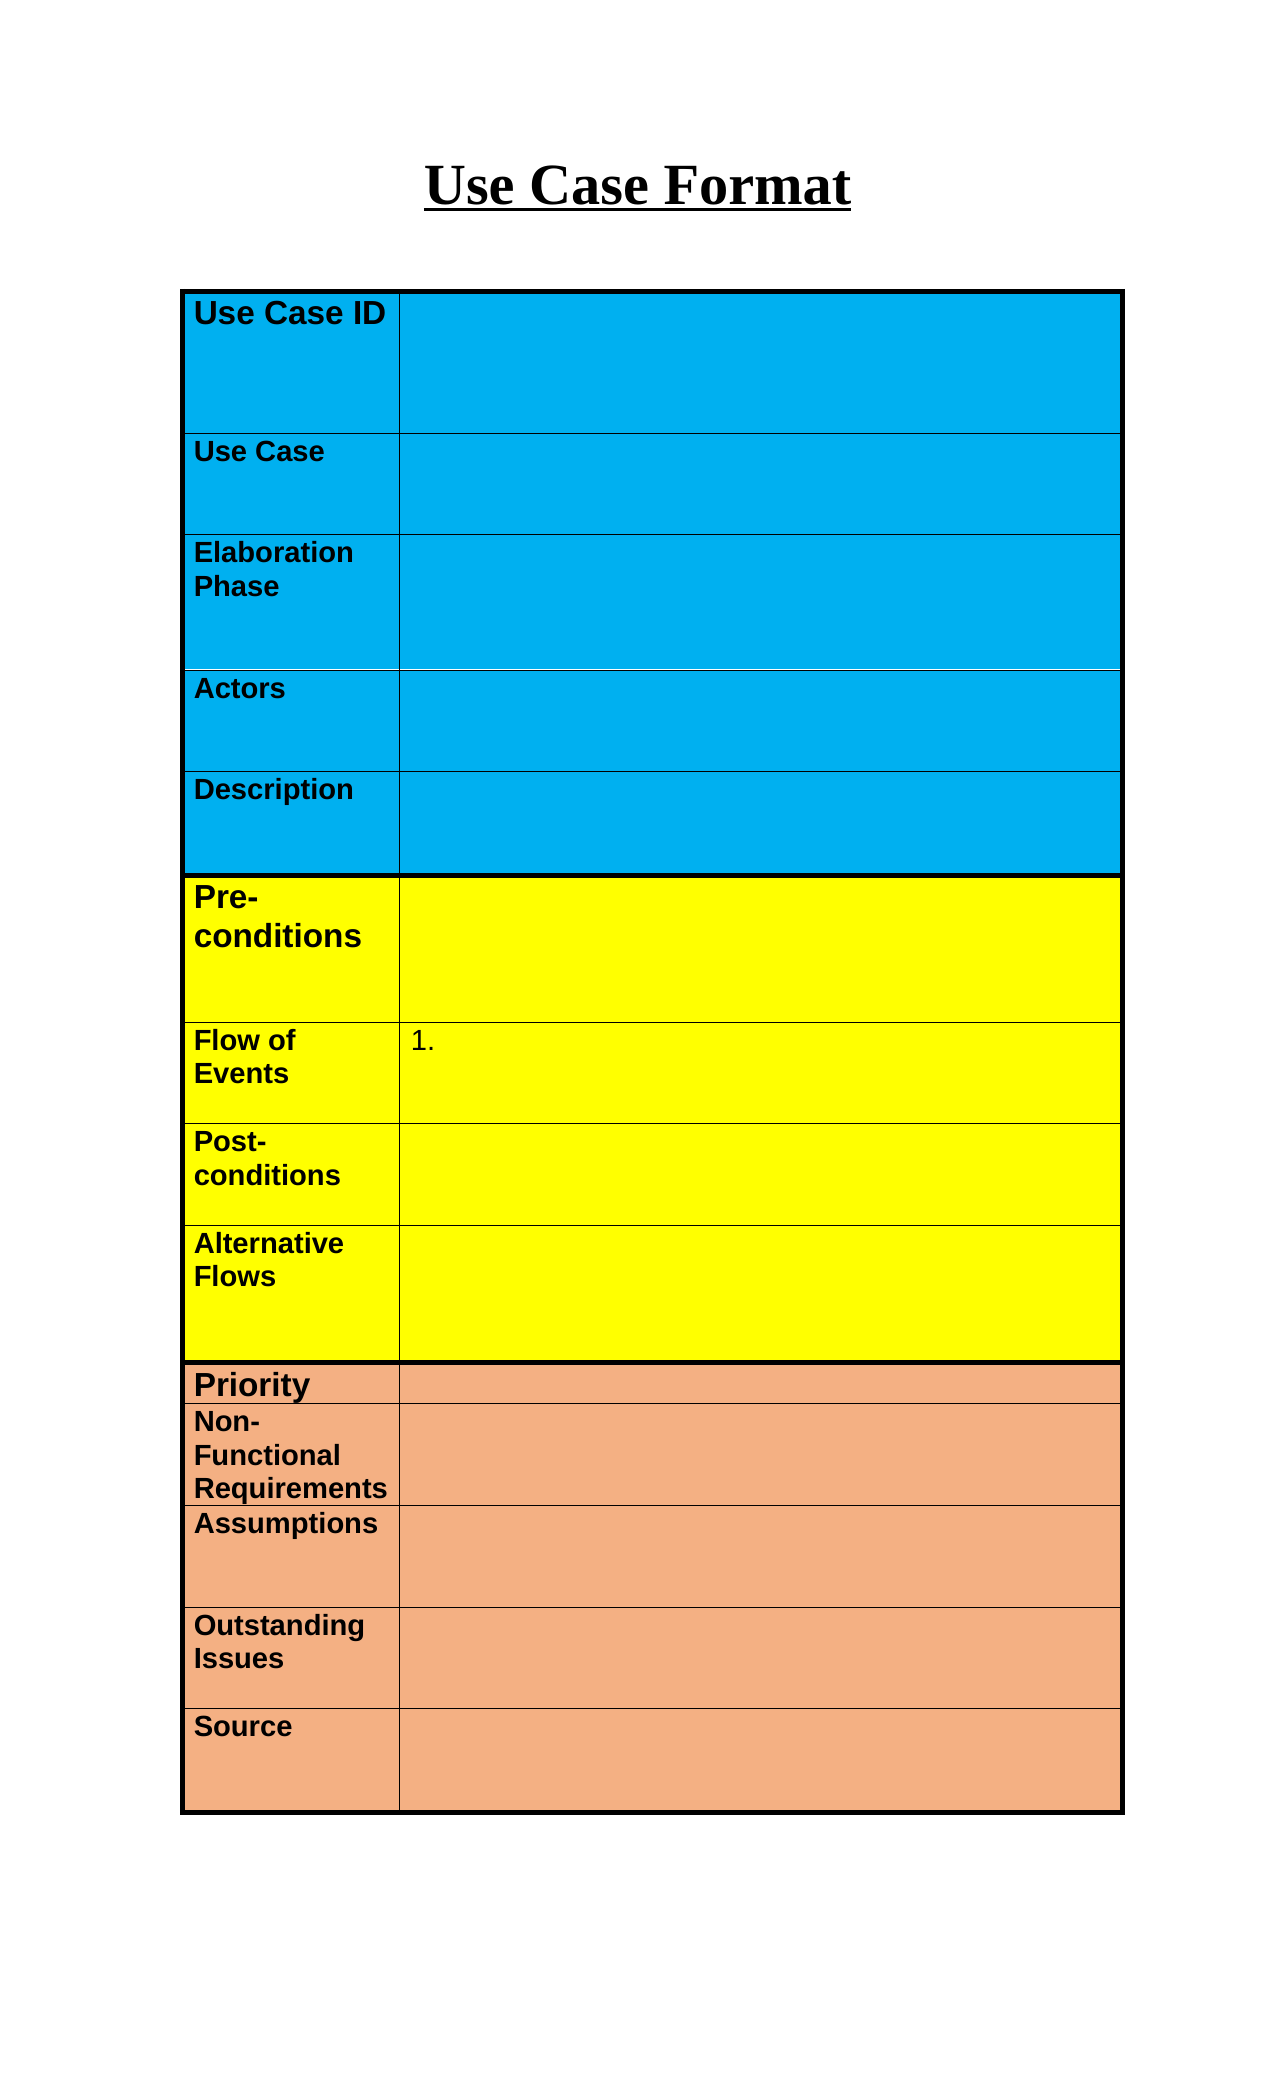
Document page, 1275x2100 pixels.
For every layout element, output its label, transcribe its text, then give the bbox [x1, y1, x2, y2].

table_cell [400, 1709, 1120, 1810]
table_cell Assumptions [185, 1506, 399, 1607]
table_cell [400, 1506, 1120, 1607]
text Use Case Format [150, 150, 1125, 246]
table_cell Alternative Flows [185, 1226, 399, 1360]
table_cell Outstanding Issues [185, 1608, 399, 1708]
table_cell Priority [185, 1365, 399, 1403]
table_cell Description [185, 772, 399, 873]
table_cell [400, 671, 1120, 771]
table_cell [400, 878, 1120, 1022]
table_cell [400, 1226, 1120, 1360]
table_cell Use Case [185, 434, 399, 534]
table_cell Pre-conditions [185, 878, 399, 1022]
table_cell [400, 1023, 1120, 1123]
table_cell Flow of Events [185, 1023, 399, 1123]
table_cell [400, 1608, 1120, 1708]
table_cell Actors [185, 671, 399, 771]
table_cell [400, 772, 1120, 873]
table_cell Elaboration Phase [185, 535, 399, 669]
table_cell [400, 434, 1120, 534]
table_cell Source [185, 1709, 399, 1810]
table_cell [400, 1365, 1120, 1403]
table_header [400, 294, 1120, 433]
table_cell [400, 1404, 1120, 1505]
table_cell [400, 1124, 1120, 1225]
table_cell Non-Functional Requirements [185, 1404, 399, 1505]
table_cell Post-conditions [185, 1124, 399, 1225]
table_header Use Case ID [185, 294, 399, 433]
table_cell [400, 535, 1120, 669]
